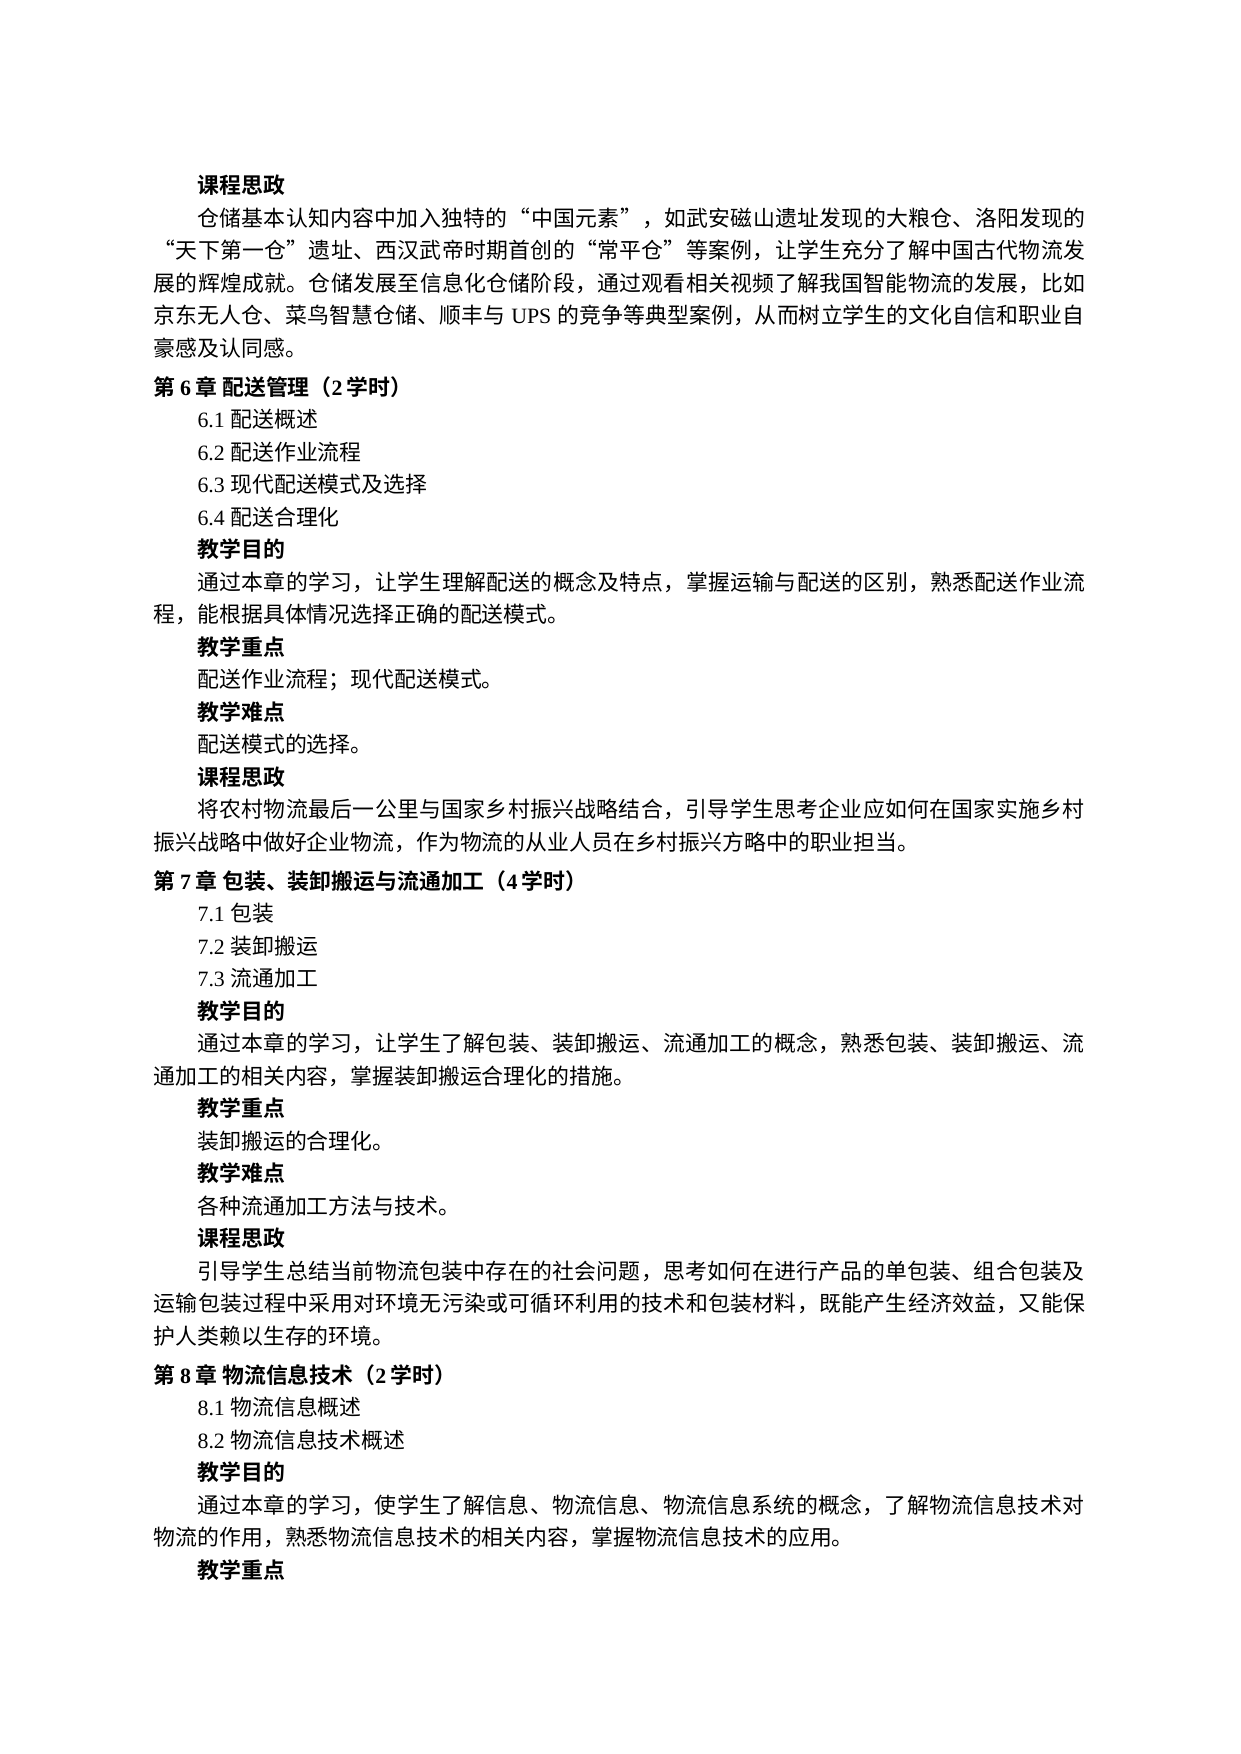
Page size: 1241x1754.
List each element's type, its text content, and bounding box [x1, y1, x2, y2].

text 7.3 流通加工 [153, 961, 1087, 993]
text 7.1 包装 [153, 896, 1087, 928]
text 课程思政 [153, 1221, 1087, 1253]
text 教学目的 [153, 1455, 1087, 1487]
text 教学难点 [153, 694, 1087, 727]
text 仓储基本认知内容中加入独特的“中国元素”，如武安磁山遗址发现的大粮仓、洛阳发现的“天下第一仓”遗址、西汉武帝时期首创的“常平仓”等案例，让学生充分了解中国古代物流发展的辉煌成就。仓储发展至信息化仓储阶段，通过观看相关视频了解我国智能物流的发展，比如京东无人仓、菜鸟智慧仓储、顺丰与UPS 的竞争等典型案例，从而树立学生的文化自信和职业自豪感及认同感。 [153, 200, 1087, 363]
text 装卸搬运的合理化。 [153, 1123, 1087, 1156]
text 教学难点 [153, 1156, 1087, 1188]
text 第6章 配送管理（2学时） [153, 369, 1087, 402]
text 通过本章的学习，让学生了解包装、装卸搬运、流通加工的概念，熟悉包装、装卸搬运、流通加工的相关内容，掌握装卸搬运合理化的措施。 [153, 1026, 1087, 1091]
text 教学目的 [153, 993, 1087, 1026]
text 第7章 包装、装卸搬运与流通加工（4学时） [153, 863, 1087, 896]
text 配送作业流程；现代配送模式。 [153, 662, 1087, 694]
text 引导学生总结当前物流包装中存在的社会问题，思考如何在进行产品的单包装、组合包装及运输包装过程中采用对环境无污染或可循环利用的技术和包装材料，既能产生经济效益，又能保护人类赖以生存的环境。 [153, 1253, 1087, 1351]
text 配送模式的选择。 [153, 727, 1087, 759]
text 6.1 配送概述 [153, 402, 1087, 434]
text 8.2 物流信息技术概述 [153, 1422, 1087, 1455]
text 课程思政 [153, 168, 1087, 200]
text 6.2 配送作业流程 [153, 434, 1087, 467]
text 第8章 物流信息技术（2学时） [153, 1357, 1087, 1390]
text 各种流通加工方法与技术。 [153, 1188, 1087, 1221]
text 8.1 物流信息概述 [153, 1390, 1087, 1422]
text 6.3 现代配送模式及选择 [153, 467, 1087, 499]
text 课程思政 [153, 759, 1087, 792]
text 教学重点 [153, 1091, 1087, 1123]
text 将农村物流最后一公里与国家乡村振兴战略结合，引导学生思考企业应如何在国家实施乡村振兴战略中做好企业物流，作为物流的从业人员在乡村振兴方略中的职业担当。 [153, 792, 1087, 857]
text 通过本章的学习，让学生理解配送的概念及特点，掌握运输与配送的区别，熟悉配送作业流程，能根据具体情况选择正确的配送模式。 [153, 564, 1087, 629]
text 7.2 装卸搬运 [153, 928, 1087, 961]
text 6.4 配送合理化 [153, 499, 1087, 532]
text 教学重点 [153, 629, 1087, 662]
text 教学重点 [153, 1552, 1087, 1585]
text 通过本章的学习，使学生了解信息、物流信息、物流信息系统的概念，了解物流信息技术对物流的作用，熟悉物流信息技术的相关内容，掌握物流信息技术的应用。 [153, 1487, 1087, 1552]
text 教学目的 [153, 532, 1087, 564]
